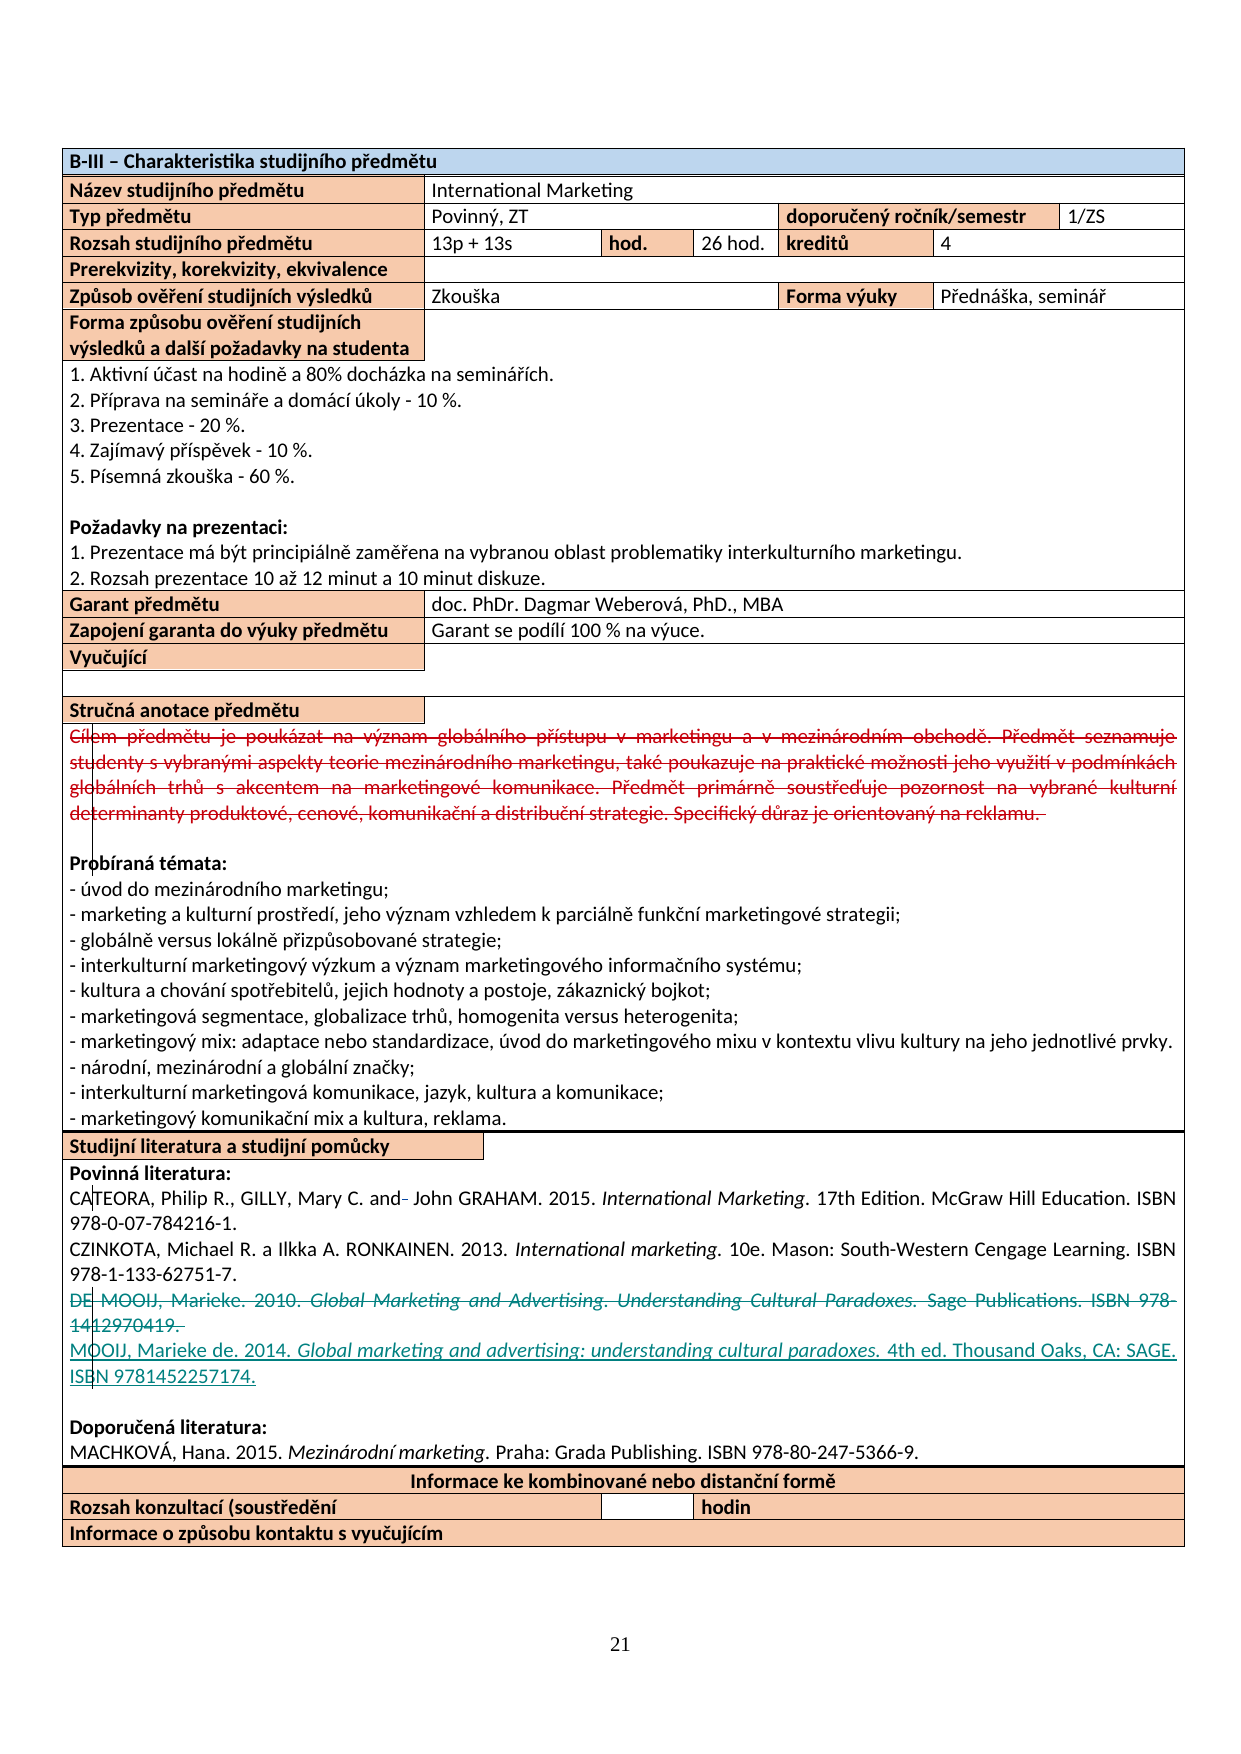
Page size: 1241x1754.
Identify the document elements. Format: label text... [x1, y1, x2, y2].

table_cell Typ předmětu [63, 204, 424, 229]
table_cell kreditů [779, 230, 933, 256]
table_cell Zapojení garanta do výuky předmětu [63, 618, 424, 643]
table_header B-III – Charakteristika studijního předmětu [63, 149, 1184, 174]
table_cell 26 hod. [694, 230, 778, 256]
table_cell [484, 1133, 1184, 1159]
table_cell doc. PhDr. Dagmar Weberová, PhD., MBA [425, 591, 1184, 617]
table_cell [425, 257, 1184, 282]
table_cell Povinná literatura: CATEORA, Philip R., GILLY, Mary C. and John GRAHAM. 2015. International Marketing. 17th Edition. McGraw Hill Education. ISBN 978-0-07-784216-1. CZINKOTA, Michael R. a Ilkka A. RONKAINEN. 2013. International marketing. 10e. Mason: South-Western Cengage Learning. ISBN 978-1-133-62751-7. Doporučená literatura: MACHKOVÁ, Hana. 2015. Mezinárodní marketing. Praha: Grada Publishing. ISBN 978-80-247-5366-9. [63, 1159, 1184, 1465]
table_cell [425, 697, 1184, 722]
table_cell [602, 1494, 693, 1519]
table_cell doporučený ročník/semestr [779, 204, 1059, 229]
table_cell Prerekvizity, korekvizity, ekvivalence [63, 257, 424, 282]
table_cell 1. Aktivní účast na hodině a 80% docházka na seminářích. 2. Příprava na semináře a domácí úkoly - 10 %. 3. Prezentace - 20 %. 4. Zajímavý příspěvek - 10 %. 5. Písemná zkouška - 60 %. Požadavky na prezentaci: 1. Prezentace má být principiálně zaměřena na vybranou oblast problematiky interkulturního marketingu. 2. Rozsah prezentace 10 až 12 minut a 10 minut diskuze. [63, 360, 1184, 590]
table_cell Vyučující [63, 644, 424, 669]
table_cell Stručná anotace předmětu [63, 697, 424, 722]
table_cell Název studijního předmětu [63, 177, 424, 203]
table_cell Forma výuky [779, 283, 933, 308]
table_cell [425, 644, 1184, 669]
table_cell Informace o způsobu kontaktu s vyučujícím [63, 1520, 1184, 1546]
table_cell hodin [694, 1494, 1184, 1519]
table_cell Garant předmětu [63, 591, 424, 617]
table_cell [425, 310, 1184, 360]
table_cell [63, 670, 1184, 696]
table_cell 1/ZS [1060, 204, 1184, 229]
table_cell Povinný, ZT [425, 204, 778, 229]
table_cell Způsob ověření studijních výsledků [63, 283, 424, 308]
table_cell hod. [602, 230, 693, 256]
table_cell Studijní literatura a studijní pomůcky [63, 1133, 483, 1159]
table_cell Informace ke kombinované nebo distanční formě [63, 1468, 1184, 1493]
table_cell International Marketing [425, 177, 1184, 203]
table_cell Rozsah studijního předmětu [63, 230, 424, 256]
table_cell 13p + 13s [425, 230, 601, 256]
table_cell Probíraná témata: - úvod do mezinárodního marketingu; - marketing a kulturní prostředí, jeho význam vzhledem k parciálně funkční marketingové strategii; - globálně versus lokálně přizpůsobované strategie; - interkulturní marketingový výzkum a význam marketingového informačního systému; - kultura a chování spotřebitelů, jejich hodnoty a postoje, zákaznický bojkot; - marketingová segmentace, globalizace trhů, homogenita versus heterogenita; - marketingový mix: adaptace nebo standardizace, úvod do marketingového mixu v kontextu vlivu kultury na jeho jednotlivé prvky. - národní, mezinárodní a globální značky; - interkulturní marketingová komunikace, jazyk, kultura a komunikace; - marketingový komunikační mix a kultura, reklama. [63, 723, 1184, 1130]
table_cell Zkouška [425, 283, 778, 308]
table_cell 4 [934, 230, 1184, 256]
table_cell Garant se podílí 100 % na výuce. [425, 618, 1184, 643]
table_cell Rozsah konzultací (soustředění [63, 1494, 601, 1519]
table_cell Forma způsobu ověření studijních výsledků a další požadavky na studenta [63, 310, 424, 360]
table_cell Přednáška, seminář [934, 283, 1184, 308]
